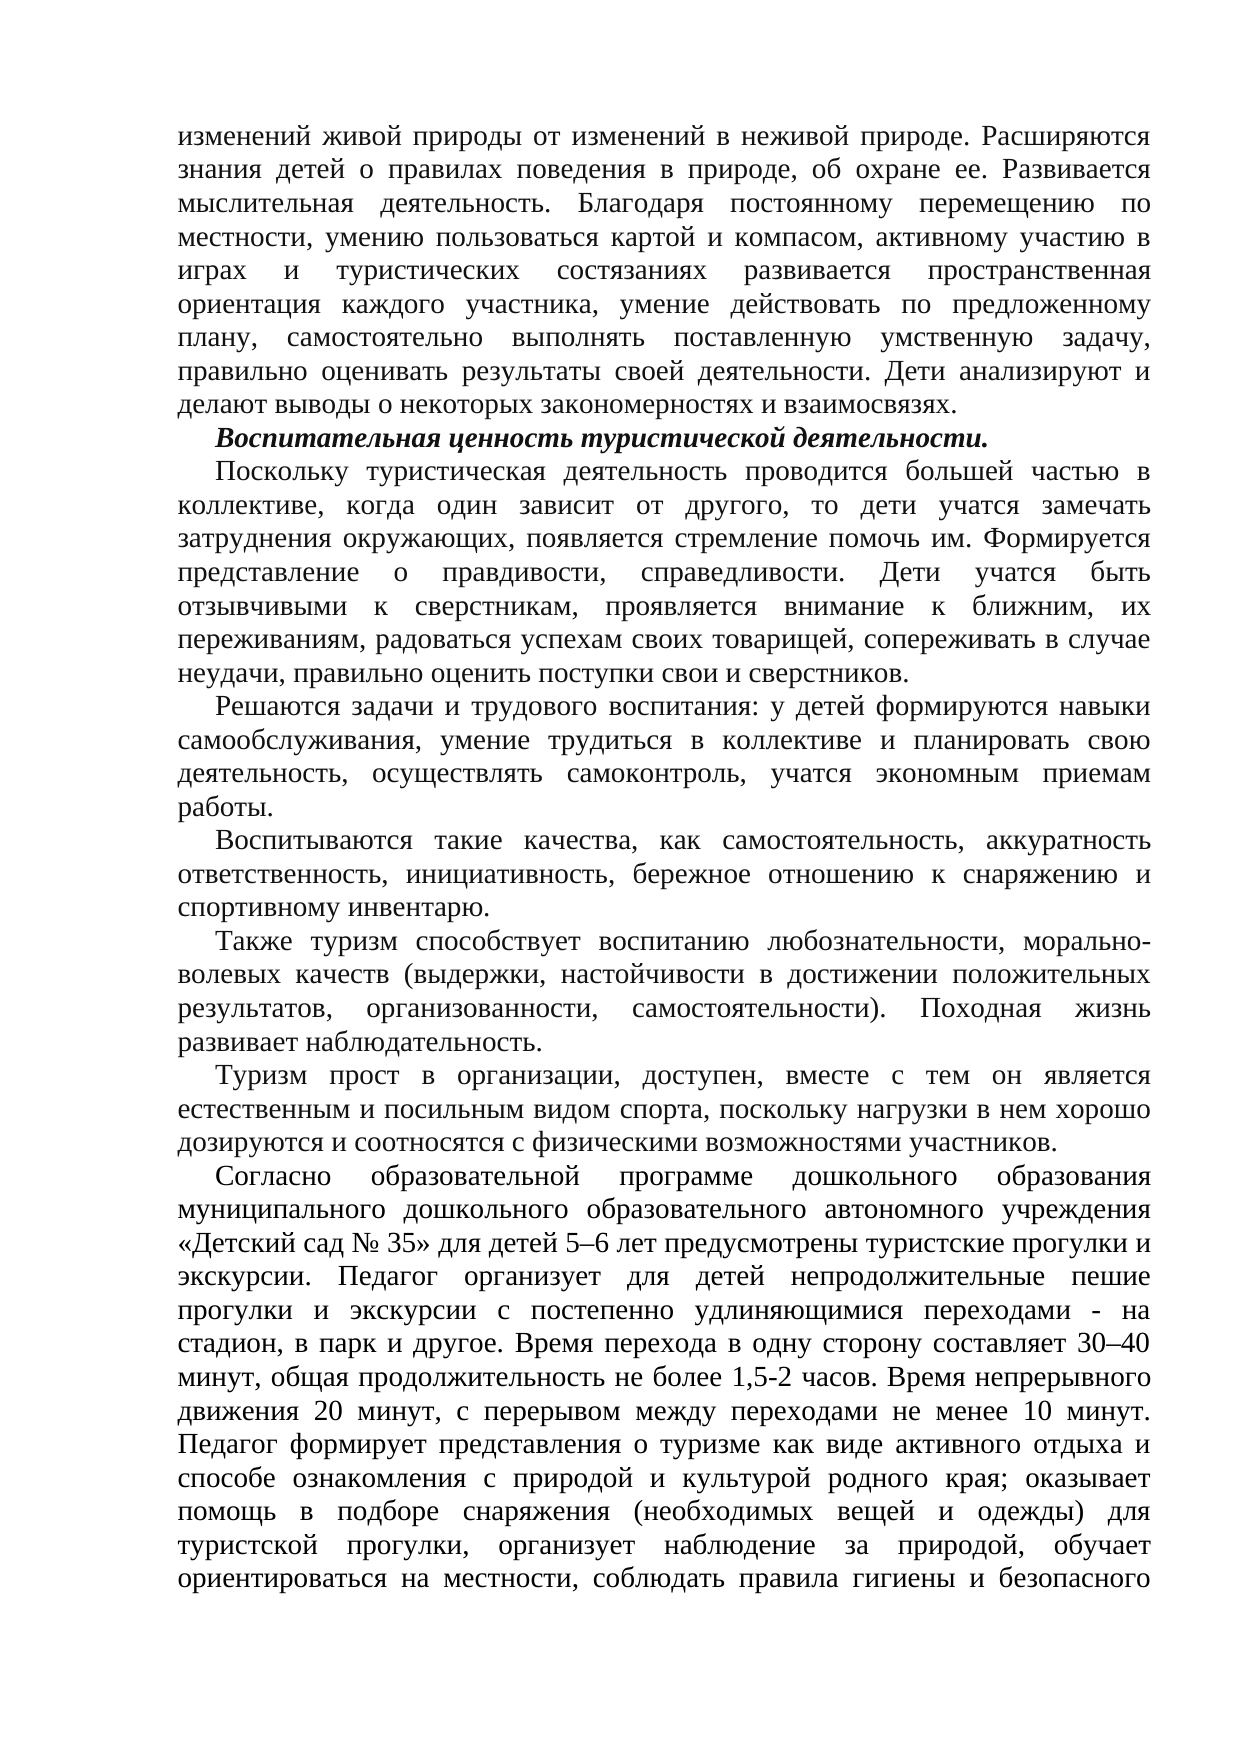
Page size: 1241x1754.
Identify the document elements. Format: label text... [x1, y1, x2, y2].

text Решаются задачи и трудового воспитания: у детей формируются навыки самообслуживания, умение трудиться в коллективе и планировать свою деятельность, осуществлять самоконтроль, учатся экономным приемам работы. [177, 688, 1152, 822]
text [177, 118, 1152, 420]
text Воспитательная ценность туристической деятельности. [177, 420, 1152, 453]
text Воспитываются такие качества, как самостоятельность, аккуратность ответственность, инициативность, бережное отношению к снаряжению и спортивному инвентарю. [177, 822, 1152, 923]
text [177, 1158, 1152, 1594]
text Поскольку туристическая деятельность проводится большей частью в коллективе, когда один зависит от другого, то дети учатся замечать затруднения окружающих, появляется стремление помочь им. Формируется представление о правдивости, справедливости. Дети учатся быть отзывчивыми к сверстникам, проявляется внимание к ближним, их переживаниям, радоваться успехам своих товарищей, сопереживать в случае неудачи, правильно оценить поступки свои и сверстников. [177, 453, 1152, 688]
text Туризм прост в организации, доступен, вместе с тем он является естественным и посильным видом спорта, поскольку нагрузки в нем хорошо дозируются и соотносятся с физическими возможностями участников. [177, 1057, 1152, 1158]
text Также туризм способствует воспитанию любознательности, морально-волевых качеств (выдержки, настойчивости в достижении положительных результатов, организованности, самостоятельности). Походная жизнь развивает наблюдательность. [177, 923, 1152, 1057]
